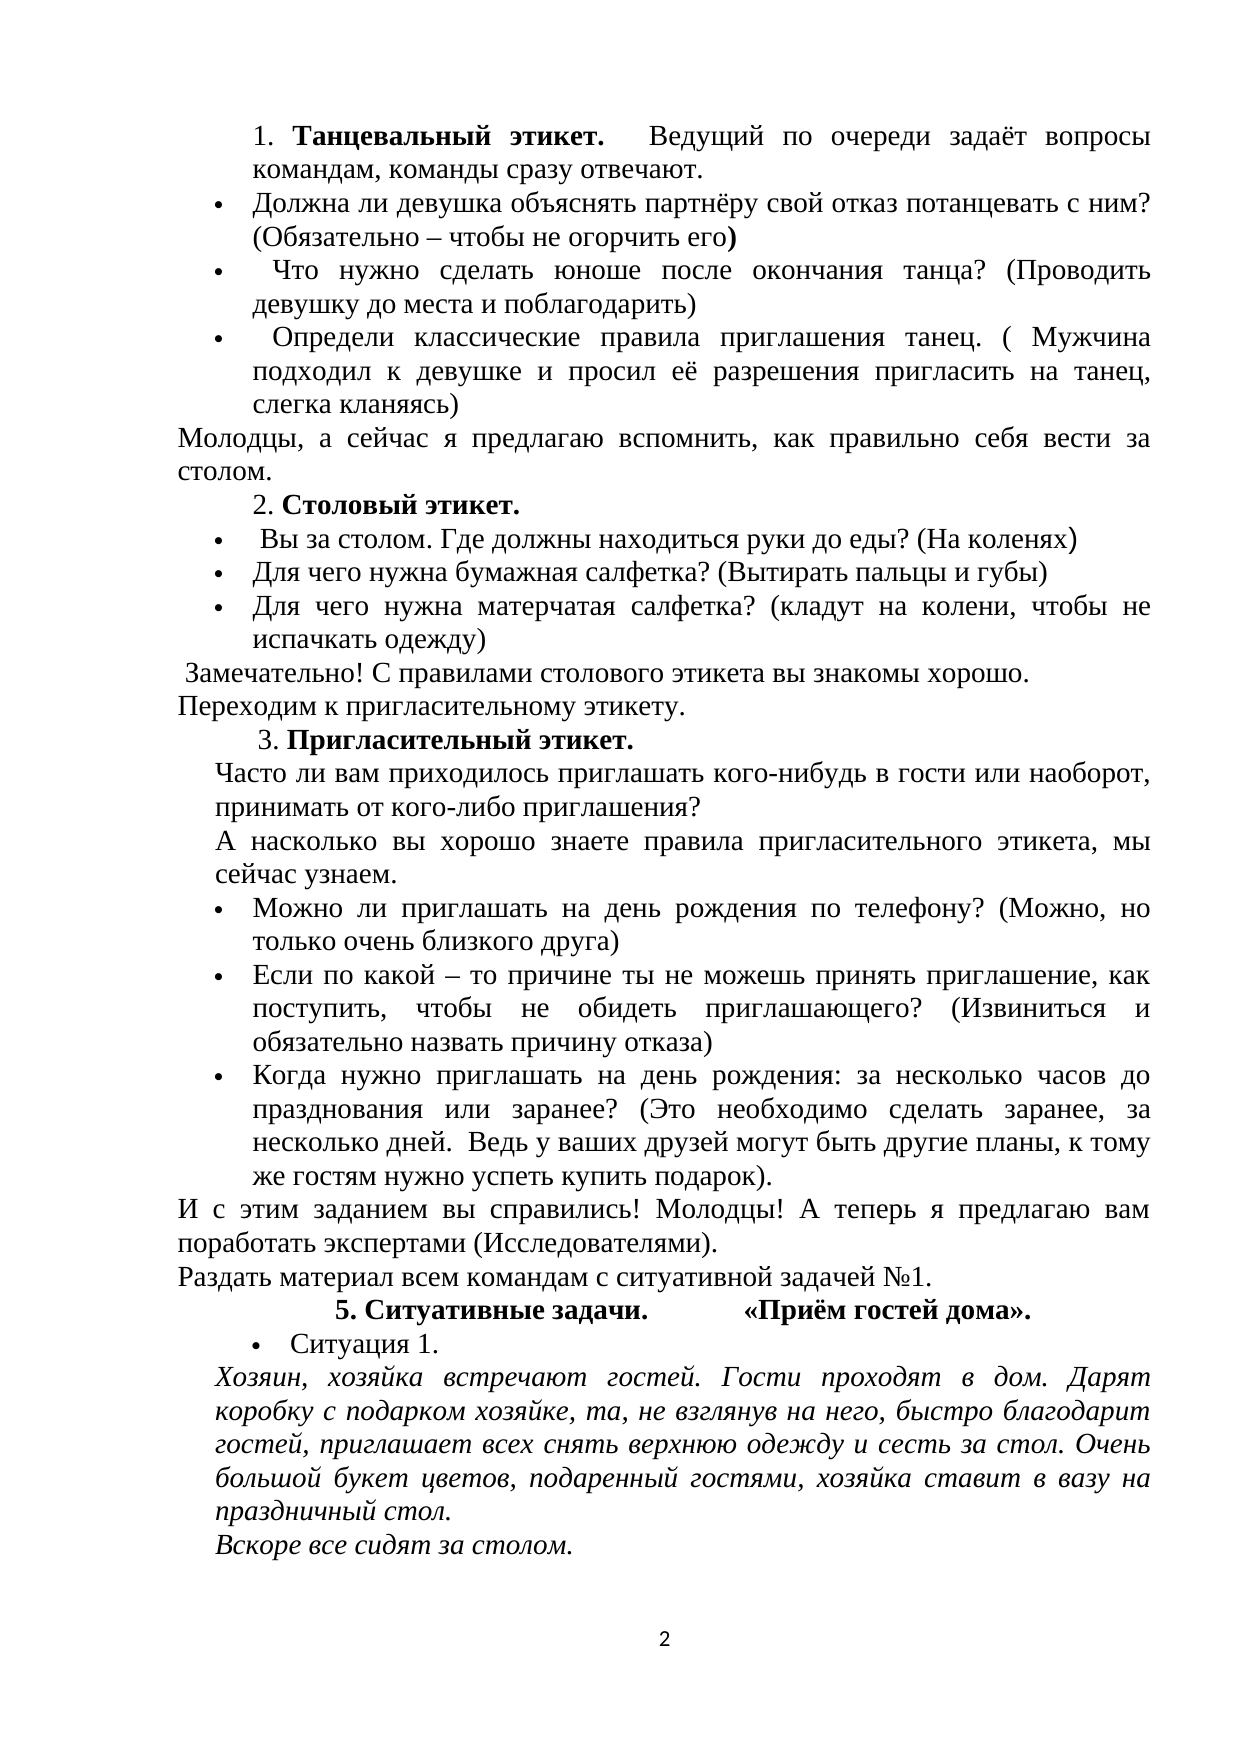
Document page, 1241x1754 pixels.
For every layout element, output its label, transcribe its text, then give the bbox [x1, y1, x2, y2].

text 2. Столовый этикет. [252, 487, 1152, 521]
text Молодцы, а сейчас я предлагаю вспомнить, как правильно себя вести за столом. [177, 420, 1152, 487]
text Переходим к пригласительному этикету. [177, 688, 1152, 722]
list Определи классические правила приглашения танец. ( Мужчина подходил к девушке и просил её разрешения пригласить на танец, слегка кланяясь) [215, 319, 1152, 420]
text И с этим заданием вы справились! Молодцы! А теперь я предлагаю вам поработать экспертами (Исследователями). [177, 1192, 1152, 1259]
text 5. Ситуативные задачи. «Приём гостей дома». [215, 1292, 1152, 1326]
text Часто ли вам приходилось приглашать кого-нибудь в гости или наоборот, принимать от кого-либо приглашения? [215, 756, 1152, 823]
text А насколько вы хорошо знаете правила пригласительного этикета, мы сейчас узнаем. [215, 823, 1152, 890]
list Ситуация 1. [252, 1326, 1152, 1359]
text 3. Пригласительный этикет. [177, 722, 1152, 756]
list Если по какой – то причине ты не можешь принять приглашение, как поступить, чтобы не обидеть приглашающего? (Извиниться и обязательно назвать причину отказа) [215, 957, 1152, 1057]
list Можно ли приглашать на день рождения по телефону? (Можно, но только очень близкого друга) [215, 890, 1152, 957]
list Вы за столом. Где должны находиться руки до еды? (На коленях) [215, 521, 1152, 554]
list Для чего нужна матерчатая салфетка? (кладут на колени, чтобы не испачкать одежду) [215, 588, 1152, 655]
text Хозяин, хозяйка встречают гостей. Гости проходят в дом. Дарят коробку с подарком хозяйке, та, не взглянув на него, быстро благодарит гостей, приглашает всех снять верхнюю одежду и сесть за стол. Очень большой букет цветов, подаренный гостями, хозяйка ставит в вазу на праздничный стол. [215, 1359, 1152, 1527]
text 1. Танцевальный этикет. Ведущий по очереди задаёт вопросы командам, команды сразу отвечают. [252, 118, 1152, 185]
text Замечательно! С правилами столового этикета вы знакомы хорошо. [177, 655, 1152, 688]
list Для чего нужна бумажная салфетка? (Вытирать пальцы и губы) [215, 554, 1152, 588]
text Раздать материал всем командам с ситуативной задачей №1. [177, 1259, 1152, 1292]
list Должна ли девушка объяснять партнёру свой отказ потанцевать с ним? (Обязательно – чтобы не огорчить его) [215, 185, 1152, 252]
list Когда нужно приглашать на день рождения: за несколько часов до празднования или заранее? (Это необходимо сделать заранее, за несколько дней. Ведь у ваших друзей могут быть другие планы, к тому же гостям нужно успеть купить подарок). [215, 1057, 1152, 1192]
text Вскоре все сидят за столом. [215, 1527, 1152, 1561]
list Что нужно сделать юноше после окончания танца? (Проводить девушку до места и поблагодарить) [215, 252, 1152, 319]
